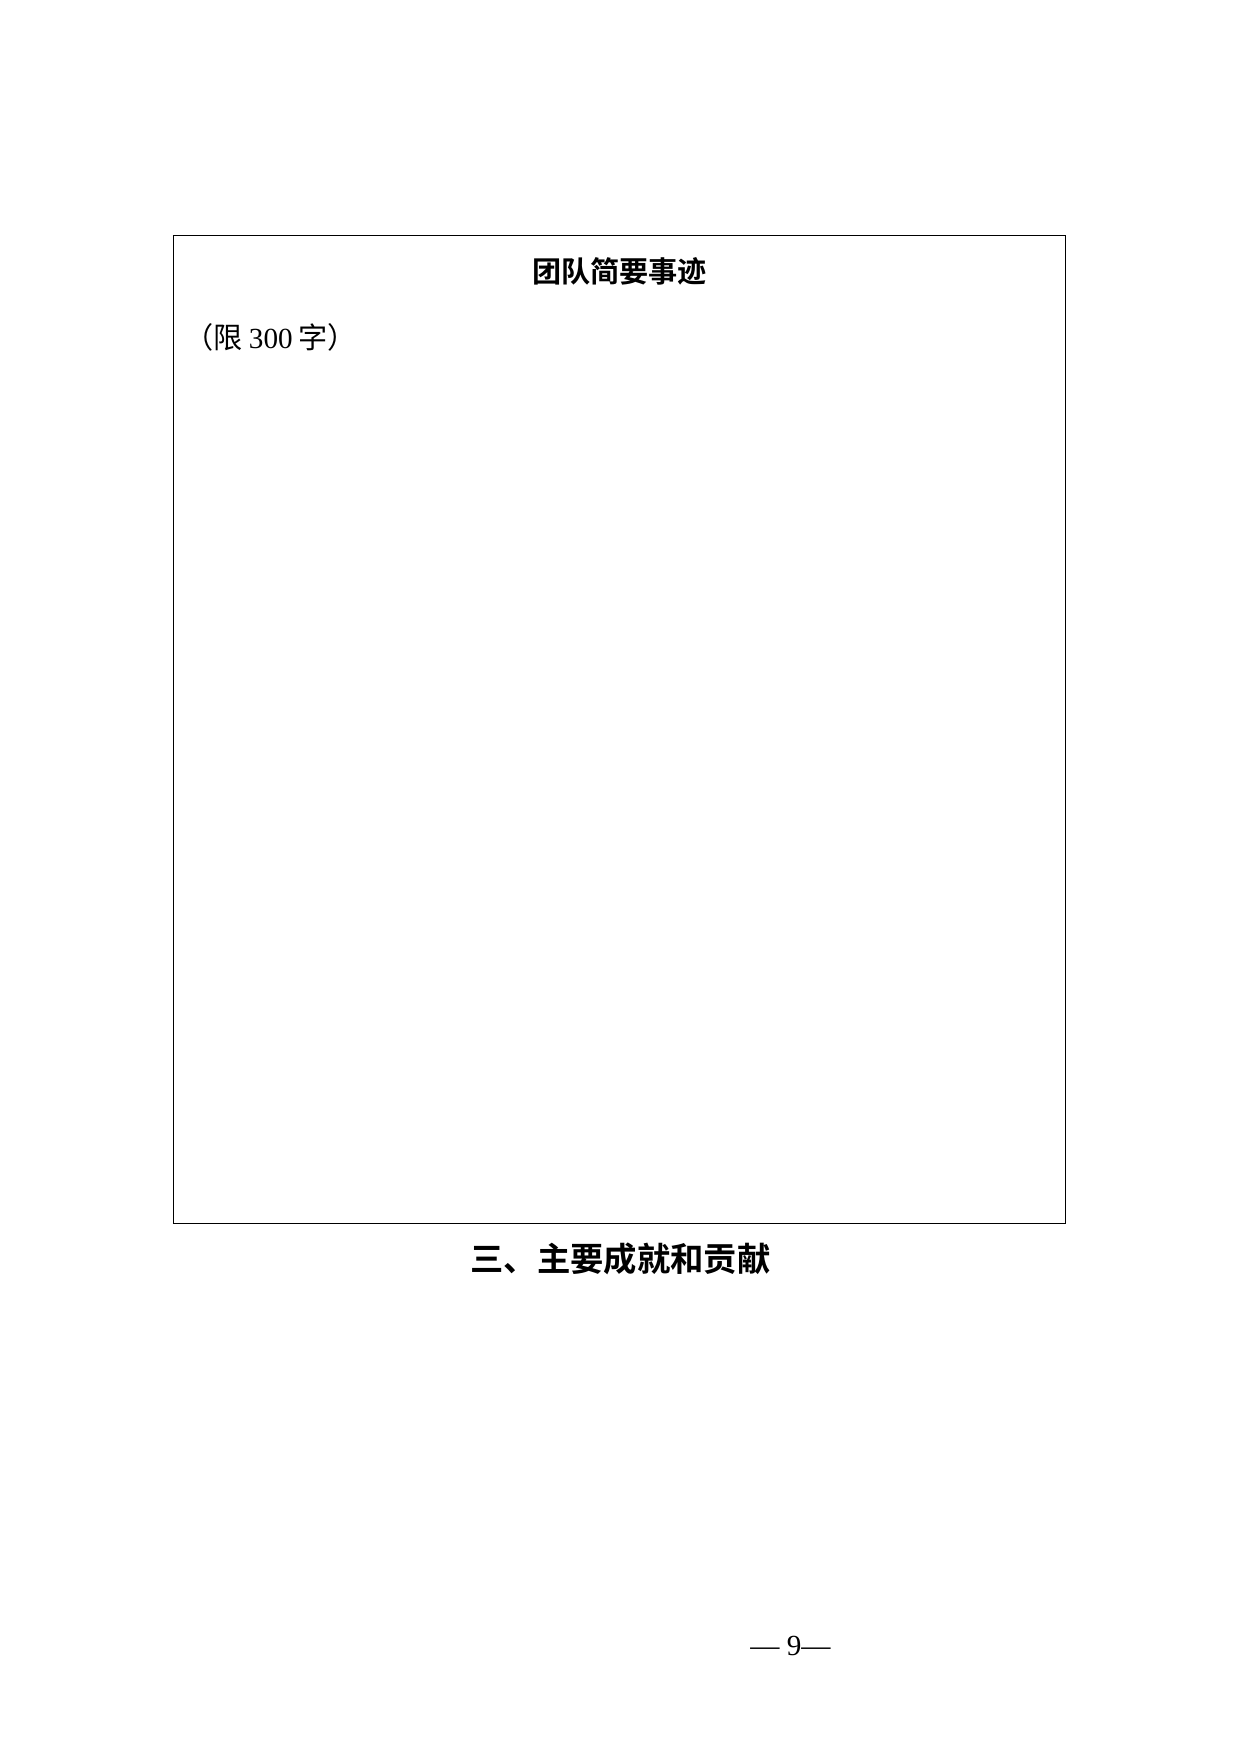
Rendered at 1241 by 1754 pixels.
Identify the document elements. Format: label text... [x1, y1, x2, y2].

list 主要成就和贡献 [171, 1224, 1069, 1290]
table_cell 团队简要事迹 （限300字） [174, 236, 1065, 1223]
